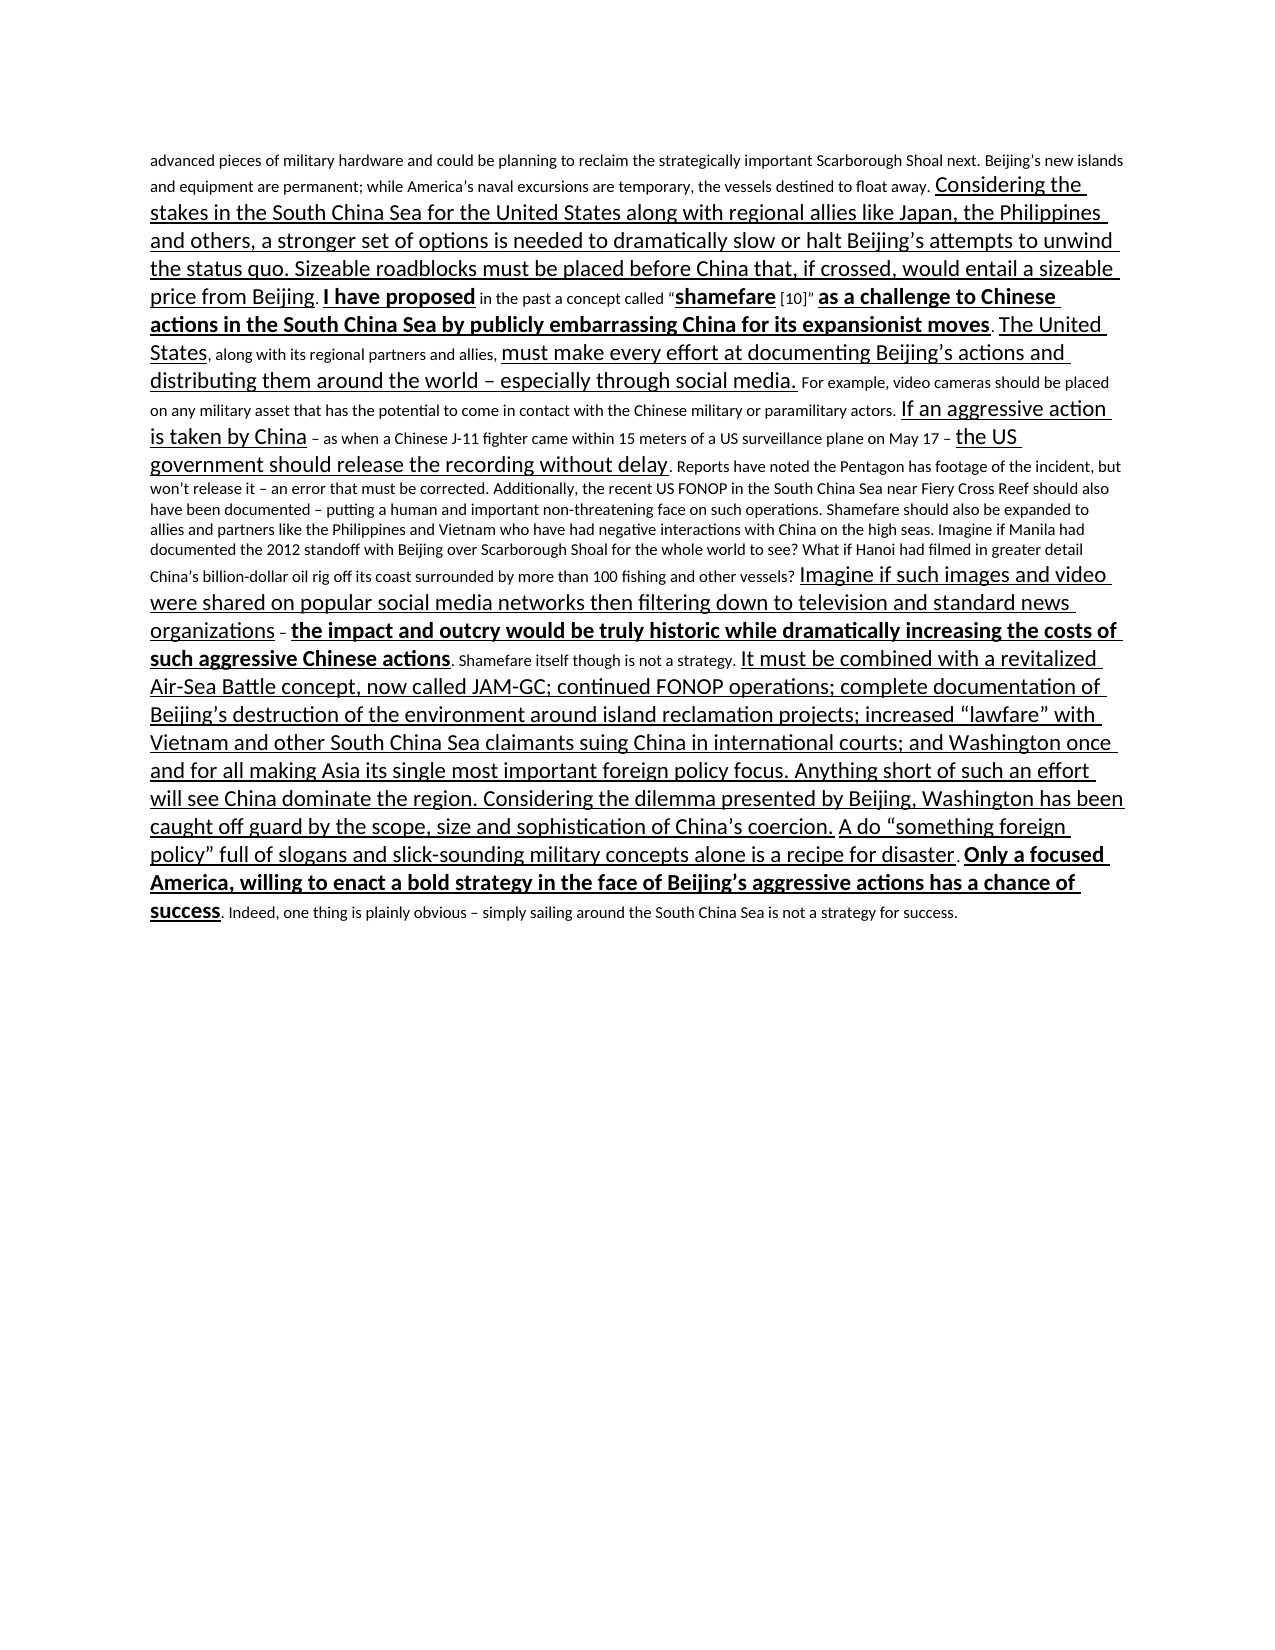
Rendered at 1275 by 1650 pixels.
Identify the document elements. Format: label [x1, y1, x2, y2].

text [150, 150, 1125, 808]
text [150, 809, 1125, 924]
